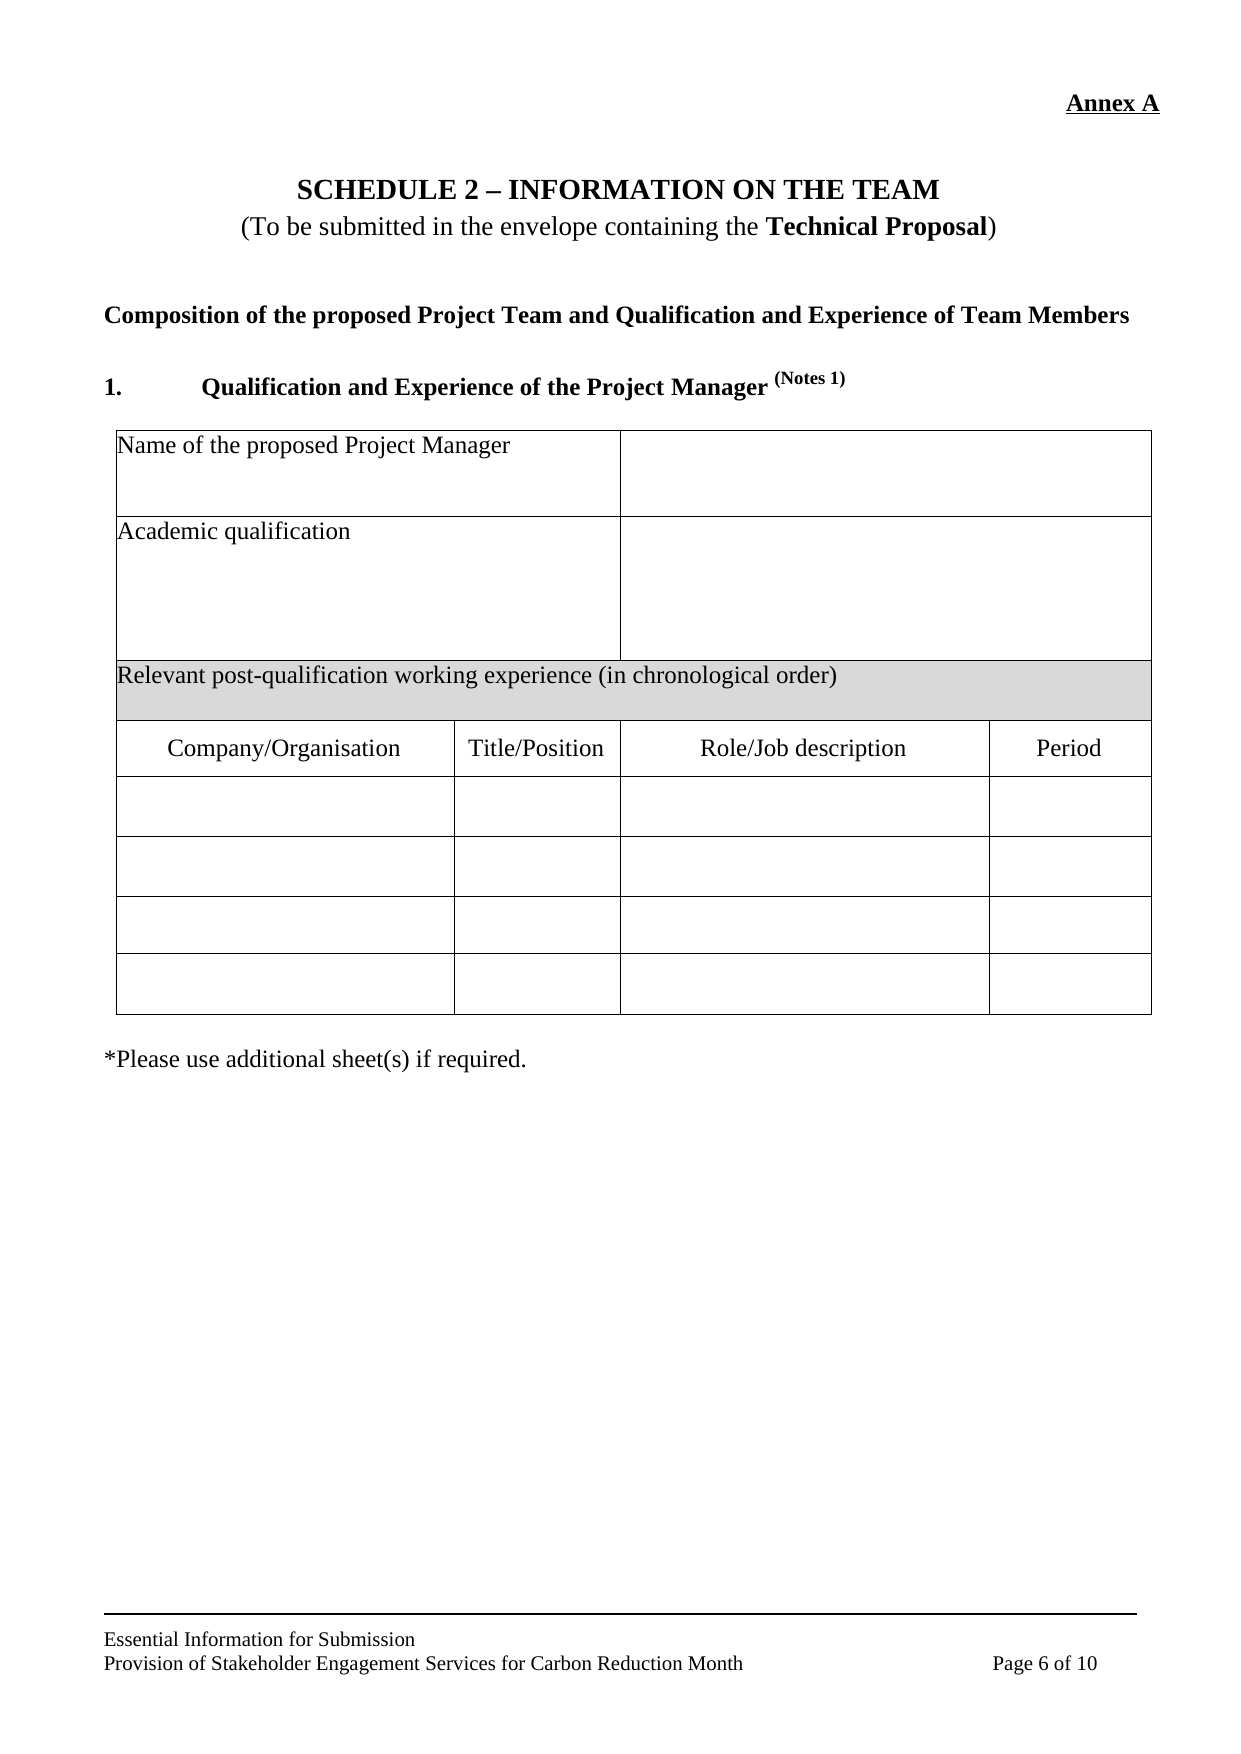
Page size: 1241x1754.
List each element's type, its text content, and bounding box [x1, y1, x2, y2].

table_cell [455, 897, 620, 953]
table_cell Period [990, 721, 1151, 776]
table_cell Company/Organisation [117, 721, 454, 776]
table_cell [621, 517, 1151, 660]
text *Please use additional sheet(s) if required. [103, 1044, 1133, 1073]
subtitle (To be submitted in the envelope containing the Technical Proposal) [103, 210, 1133, 241]
table_cell [455, 777, 620, 836]
subtitle Qualification and Experience of the Project Manager (Notes 1) [103, 367, 1133, 400]
subtitle Composition of the proposed Project Team and Qualification and Experience of Team Members [103, 300, 1133, 328]
table_cell [990, 837, 1151, 896]
table_cell [117, 777, 454, 836]
table_cell Title/Position [455, 721, 620, 776]
table_cell [117, 954, 454, 1013]
table_cell [990, 897, 1151, 953]
table_header Name of the proposed Project Manager [117, 431, 620, 516]
table_cell [117, 837, 454, 896]
table_cell [990, 777, 1151, 836]
table_cell [455, 954, 620, 1013]
table_cell [621, 837, 989, 896]
table_cell [621, 897, 989, 953]
table_cell [117, 897, 454, 953]
table_cell [990, 954, 1151, 1013]
table_cell [455, 837, 620, 896]
table_cell [621, 954, 989, 1013]
table_cell Academic qualification [117, 517, 620, 660]
subtitle SCHEDULE 2 – INFORMATION ON THE TEAM [103, 172, 1133, 205]
table_header [621, 431, 1151, 516]
table_cell Relevant post-qualification working experience (in chronological order) [117, 661, 1151, 720]
table_cell [621, 777, 989, 836]
table_cell Role/Job description [621, 721, 989, 776]
